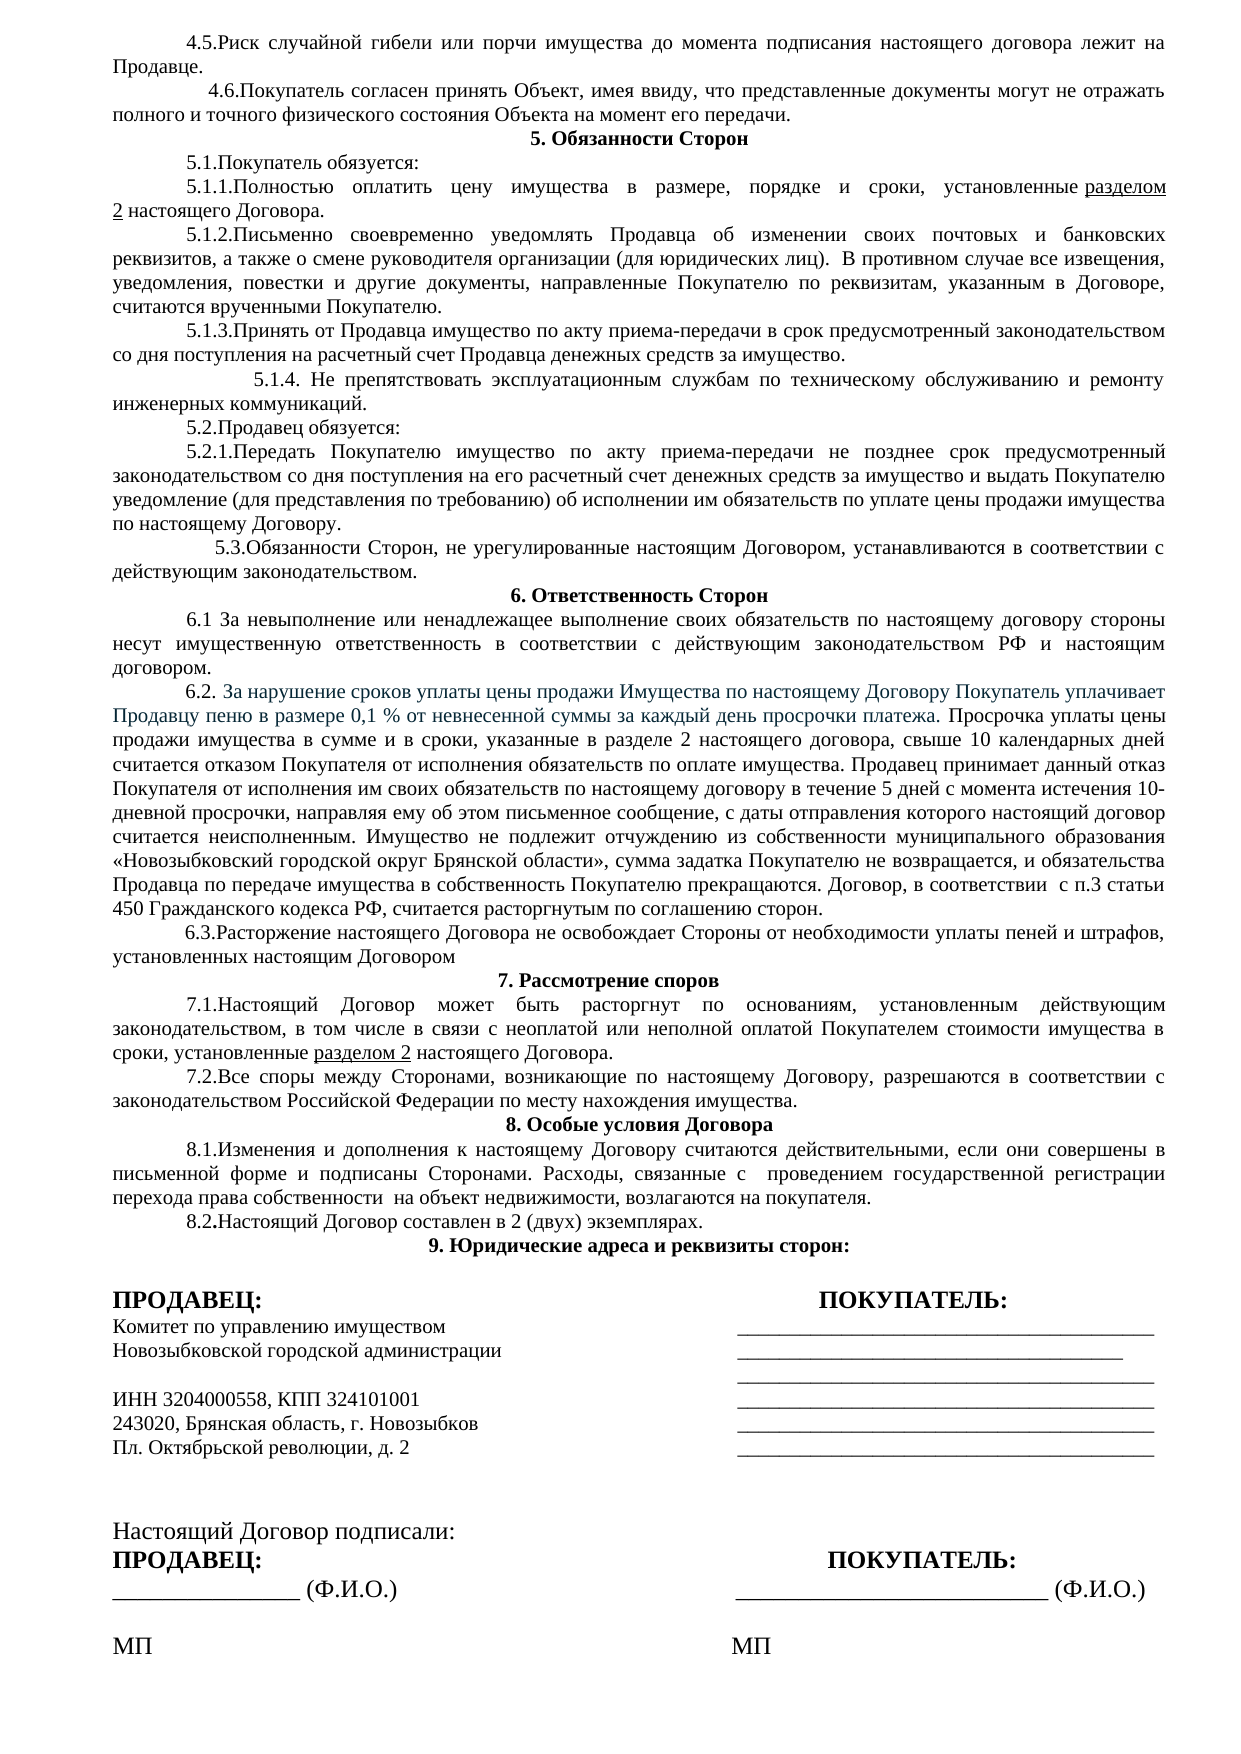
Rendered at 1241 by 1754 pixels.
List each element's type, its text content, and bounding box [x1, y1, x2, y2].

text 5.3.Обязанности Сторон, не урегулированные настоящим Договором, устанавливаются в соответствии с действующим законодательством. [112, 535, 1166, 583]
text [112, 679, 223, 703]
text 5.1.4. Не препятствовать эксплуатационным службам по техническому обслуживанию и ремонту инженерных коммуникаций. [112, 366, 1166, 414]
text МП МП [112, 1631, 1166, 1660]
text _______________ (Ф.И.О.) _________________________ (Ф.И.О.) [112, 1574, 1166, 1602]
text 6.2. За нарушение сроков уплаты цены продажи Имущества по настоящему Договору Покупатель уплачивает Продавцу пеню в размере 0,1 % от невнесенной суммы за каждый день просрочки платежа. Просрочка уплаты цены продажи имущества в сумме и в сроки, указанные в разделе 2 настоящего договора, свыше 10 календарных дней считается отказом Покупателя от исполнения обязательств по оплате имущества. Продавец принимает данный отказ Покупателя от исполнения им своих обязательств по настоящему договору в течение 5 дней с момента истечения 10-дневной просрочки, направляя ему об этом письменное сообщение, с даты отправления которого настоящий договор считается неисполненным. Имущество не подлежит отчуждению из собственности муниципального образования «Новозыбковский городской округ Брянской области», сумма задатка Покупателю не возвращается, и обязательства Продавца по передаче имущества в собственность Покупателю прекращаются. Договор, в соответствии с п.3 статьи 450 Гражданского кодекса РФ, считается расторгнутым по соглашению сторон. [112, 703, 1166, 920]
text 8.2.Настоящий Договор составлен в 2 (двух) экземплярах. [112, 1209, 1166, 1233]
text 5.1.3.Принять от Продавца имущество по акту приема-передачи в срок предусмотренный законодательством со дня поступления на расчетный счет Продавца денежных средств за имущество. [112, 318, 1166, 366]
text ПРОДАВЕЦ: ПОКУПАТЕЛЬ: [112, 1545, 1166, 1574]
text Настоящий Договор подписали: [112, 1516, 1166, 1545]
text 9. Юридические адреса и реквизиты сторон: [112, 1233, 1166, 1257]
text 7.2.Все споры между Сторонами, возникающие по настоящему Договору, разрешаются в соответствии с законодательством Российской Федерации по месту нахождения имущества. [112, 1064, 1166, 1112]
text 6.1 За невыполнение или ненадлежащее выполнение своих обязательств по настоящему договору стороны несут имущественную ответственность в соответствии с действующим законодательством РФ и настоящим договором. [112, 607, 1166, 679]
text 243020, Брянская область, г. Новозыбков ________________________________________ [112, 1411, 1166, 1434]
text 7.1.Настоящий Договор может быть расторгнут по основаниям, установленным действующим законодательством, в том числе в связи с неоплатой или неполной оплатой Покупателем стоимости имущества в сроки, установленные разделом 2 настоящего Договора. [112, 992, 1166, 1064]
text 8.1.Изменения и дополнения к настоящему Договору считаются действительными, если они совершены в письменной форме и подписаны Сторонами. Расходы, связанные с проведением государственной регистрации перехода права собственности на объект недвижимости, возлагаются на покупателя. [112, 1136, 1166, 1209]
text ИНН 3204000558, КПП 324101001 ________________________________________ [112, 1386, 1166, 1411]
text 5.2.1.Передать Покупателю имущество по акту приема-передачи не позднее срок предусмотренный законодательством со дня поступления на его расчетный счет денежных средств за имущество и выдать Покупателю уведомление (для представления по требованию) об исполнении им обязательств по уплате цены продажи имущества по настоящему Договору. [112, 439, 1166, 535]
text 4.6.Покупатель согласен принять Объект, имея ввиду, что представленные документы могут не отражать полного и точного физического состояния Объекта на момент его передачи. [112, 78, 1166, 126]
text 6. Ответственность Сторон [112, 583, 1166, 607]
text 8. Особые условия Договора [112, 1112, 1166, 1136]
text 7. Рассмотрение споров [112, 968, 1166, 992]
text 5.1.Покупатель обязуется: [112, 150, 1166, 174]
text ПРОДАВЕЦ: ПОКУПАТЕЛЬ: [112, 1286, 1166, 1314]
text Комитет по управлению имуществом ________________________________________ Новозыбковской городской администрации _____________________________________ ________________________________________ [112, 1314, 1166, 1386]
text Пл. Октябрьской революции, д. 2 ________________________________________ [112, 1434, 1166, 1459]
text 5. Обязанности Сторон [112, 126, 1166, 150]
text 5.1.1.Полностью оплатить цену имущества в размере, порядке и сроки, установленные разделом 2 настоящего Договора. [112, 174, 1166, 222]
text 6.3.Расторжение настоящего Договора не освобождает Стороны от необходимости уплаты пеней и штрафов, установленных настоящим Договором [112, 920, 1166, 968]
text 4.5.Риск случайной гибели или порчи имущества до момента подписания настоящего договора лежит на Продавце. [112, 29, 1166, 78]
text 5.1.2.Письменно своевременно уведомлять Продавца об изменении своих почтовых и банковских реквизитов, а также о смене руководителя организации (для юридических лиц). В противном случае все извещения, уведомления, повестки и другие документы, направленные Покупателю по реквизитам, указанным в Договоре, считаются врученными Покупателю. [112, 222, 1166, 318]
text 5.2.Продавец обязуется: [112, 414, 1166, 439]
